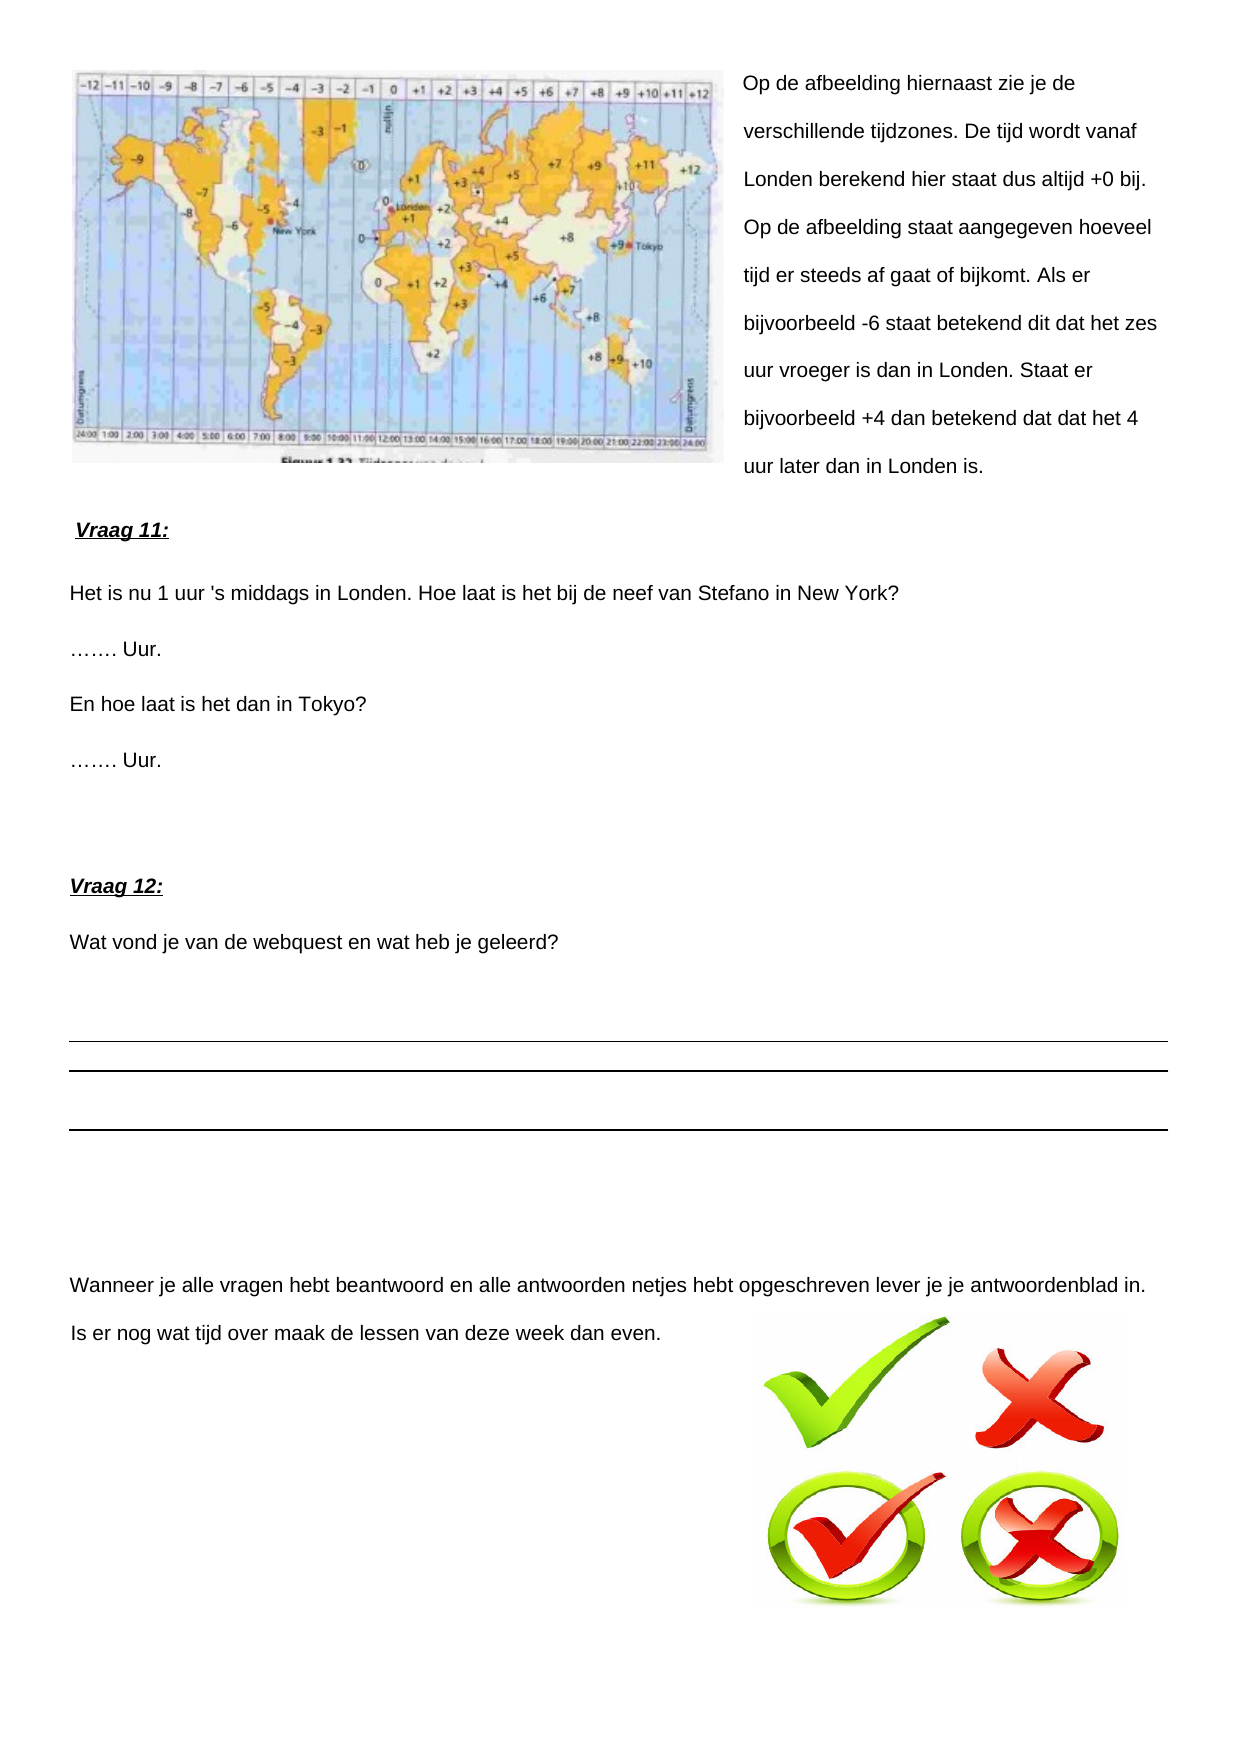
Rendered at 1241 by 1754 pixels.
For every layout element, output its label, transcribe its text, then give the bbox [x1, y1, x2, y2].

picture [751, 1311, 1127, 1608]
text Vraag 11: [69, 517, 1168, 541]
text ……. Uur. [69, 747, 1168, 771]
text Wanneer je alle vragen hebt beantwoord en alle antwoorden netjes hebt opgeschreven lever je je antwoordenblad in. Is er nog wat tijd over maak de lessen van deze week dan even. [69, 1273, 1168, 1345]
text ……. Uur. [69, 636, 1168, 660]
text Vraag 12: [69, 874, 1168, 898]
picture [70, 70, 722, 462]
text En hoe laat is het dan in Tokyo? [69, 692, 1168, 716]
text Wat vond je van de webquest en wat heb je geleerd? [69, 929, 1168, 953]
text Het is nu 1 uur 's middags in Londen. Hoe laat is het bij de neef van Stefano in New York? [69, 581, 1168, 605]
